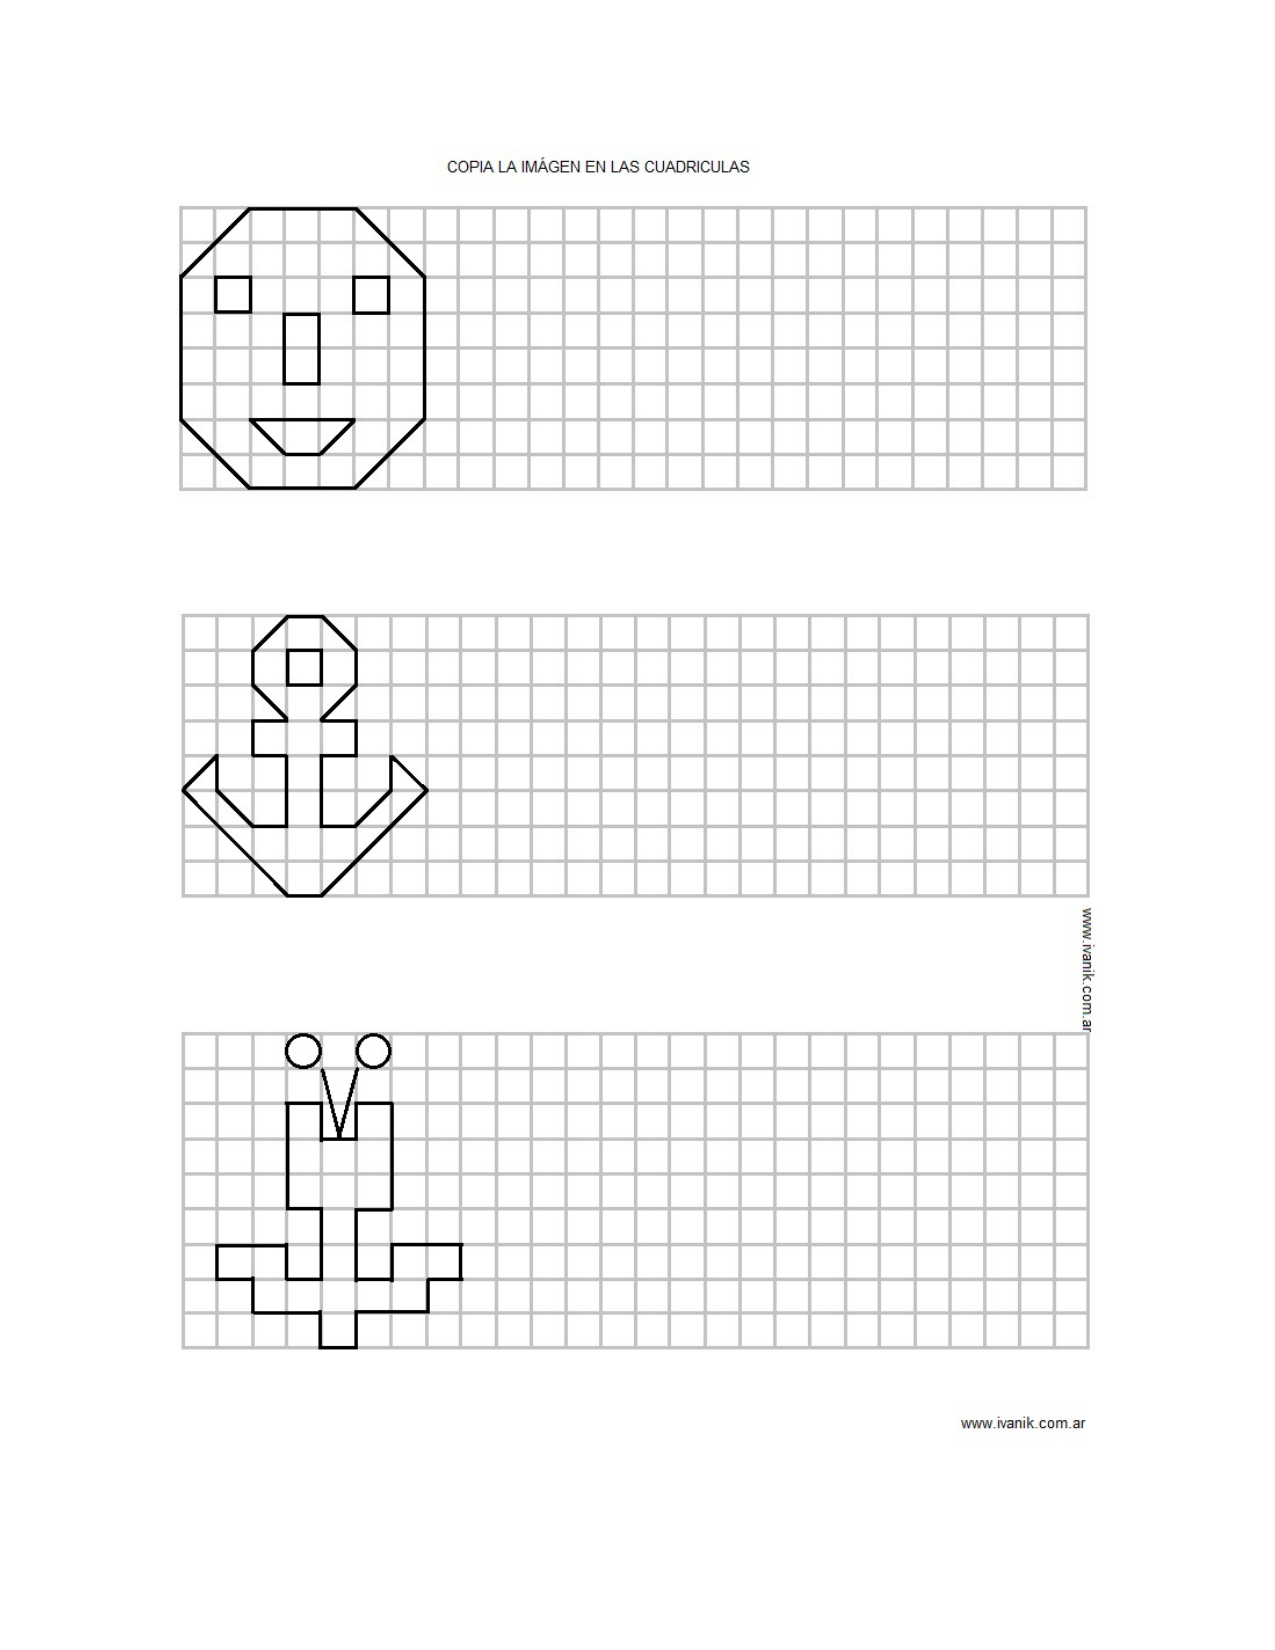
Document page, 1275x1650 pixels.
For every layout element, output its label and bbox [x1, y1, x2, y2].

picture [177, 147, 1098, 1448]
